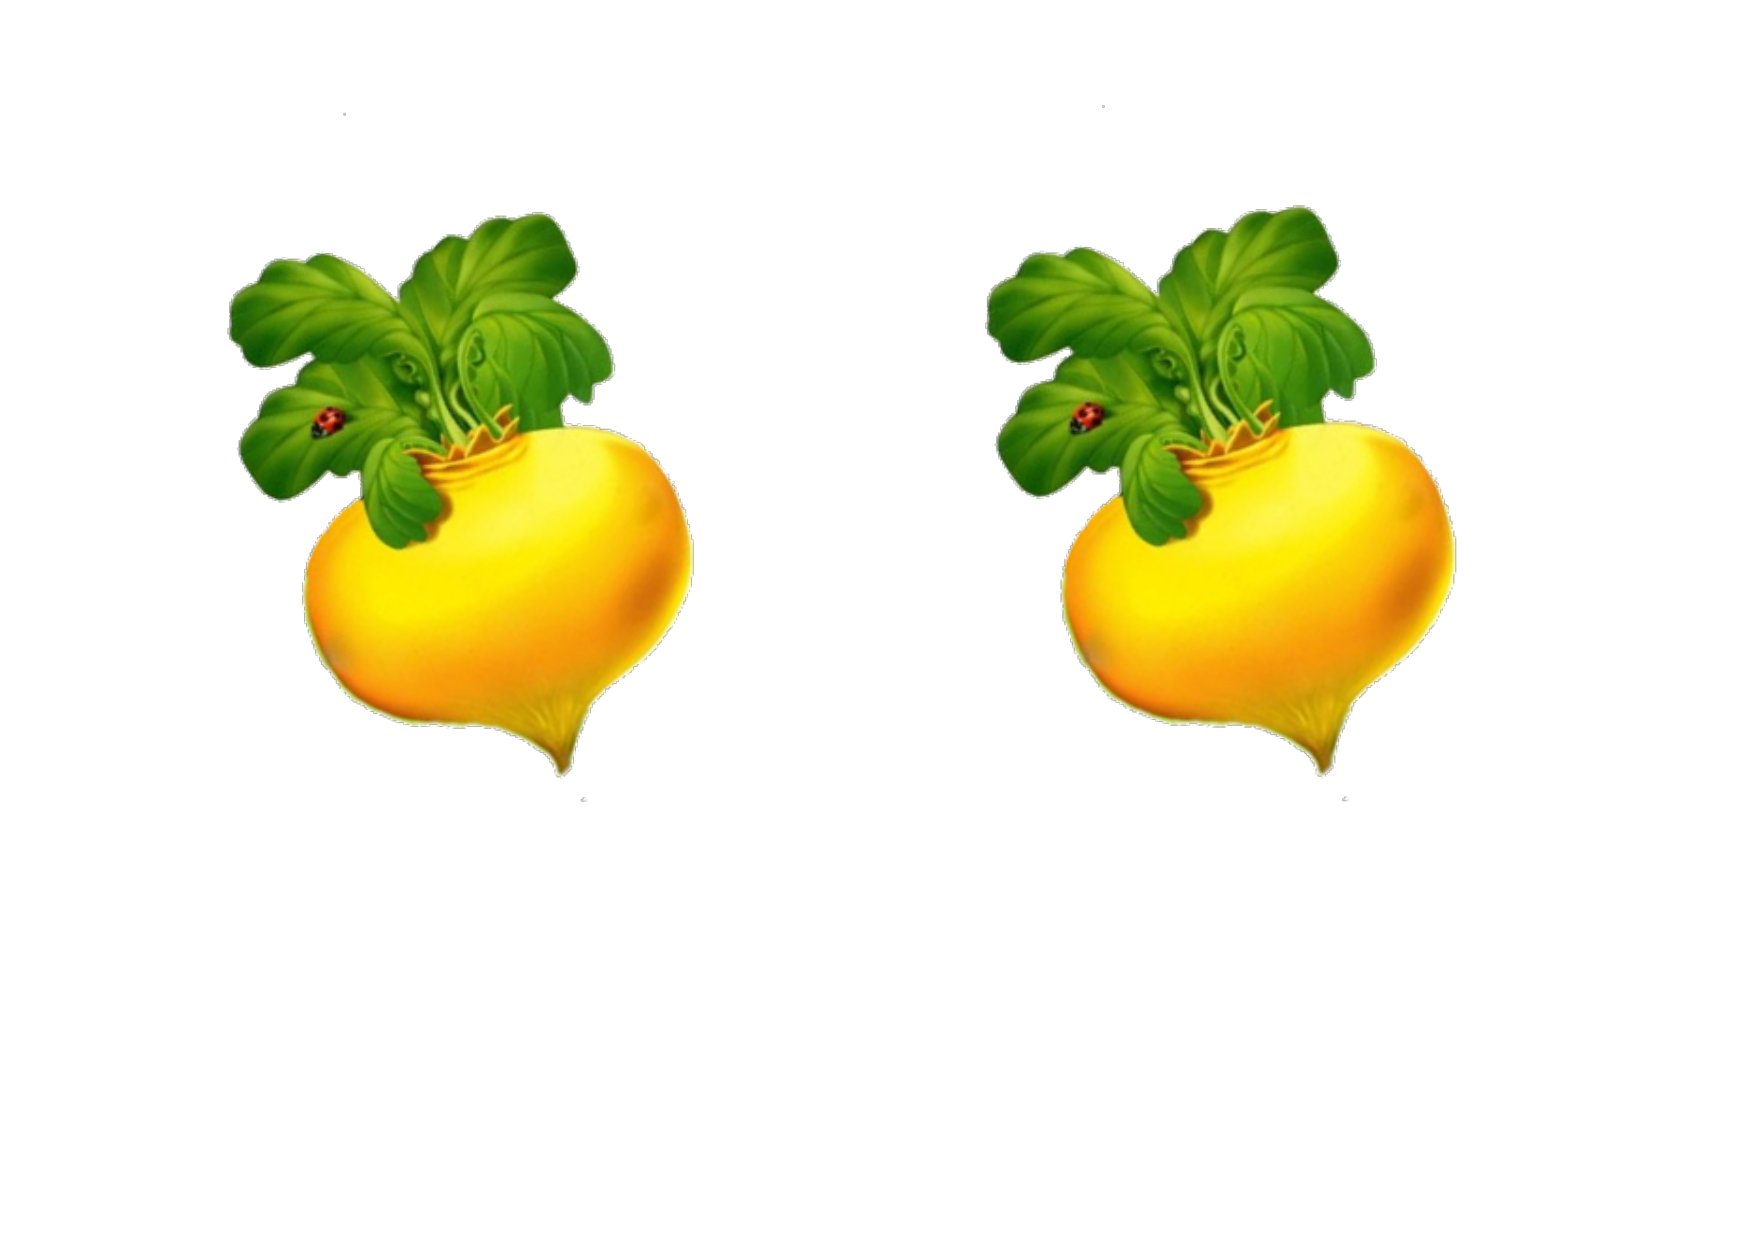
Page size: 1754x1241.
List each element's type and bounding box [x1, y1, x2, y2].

picture [75, 75, 1596, 839]
